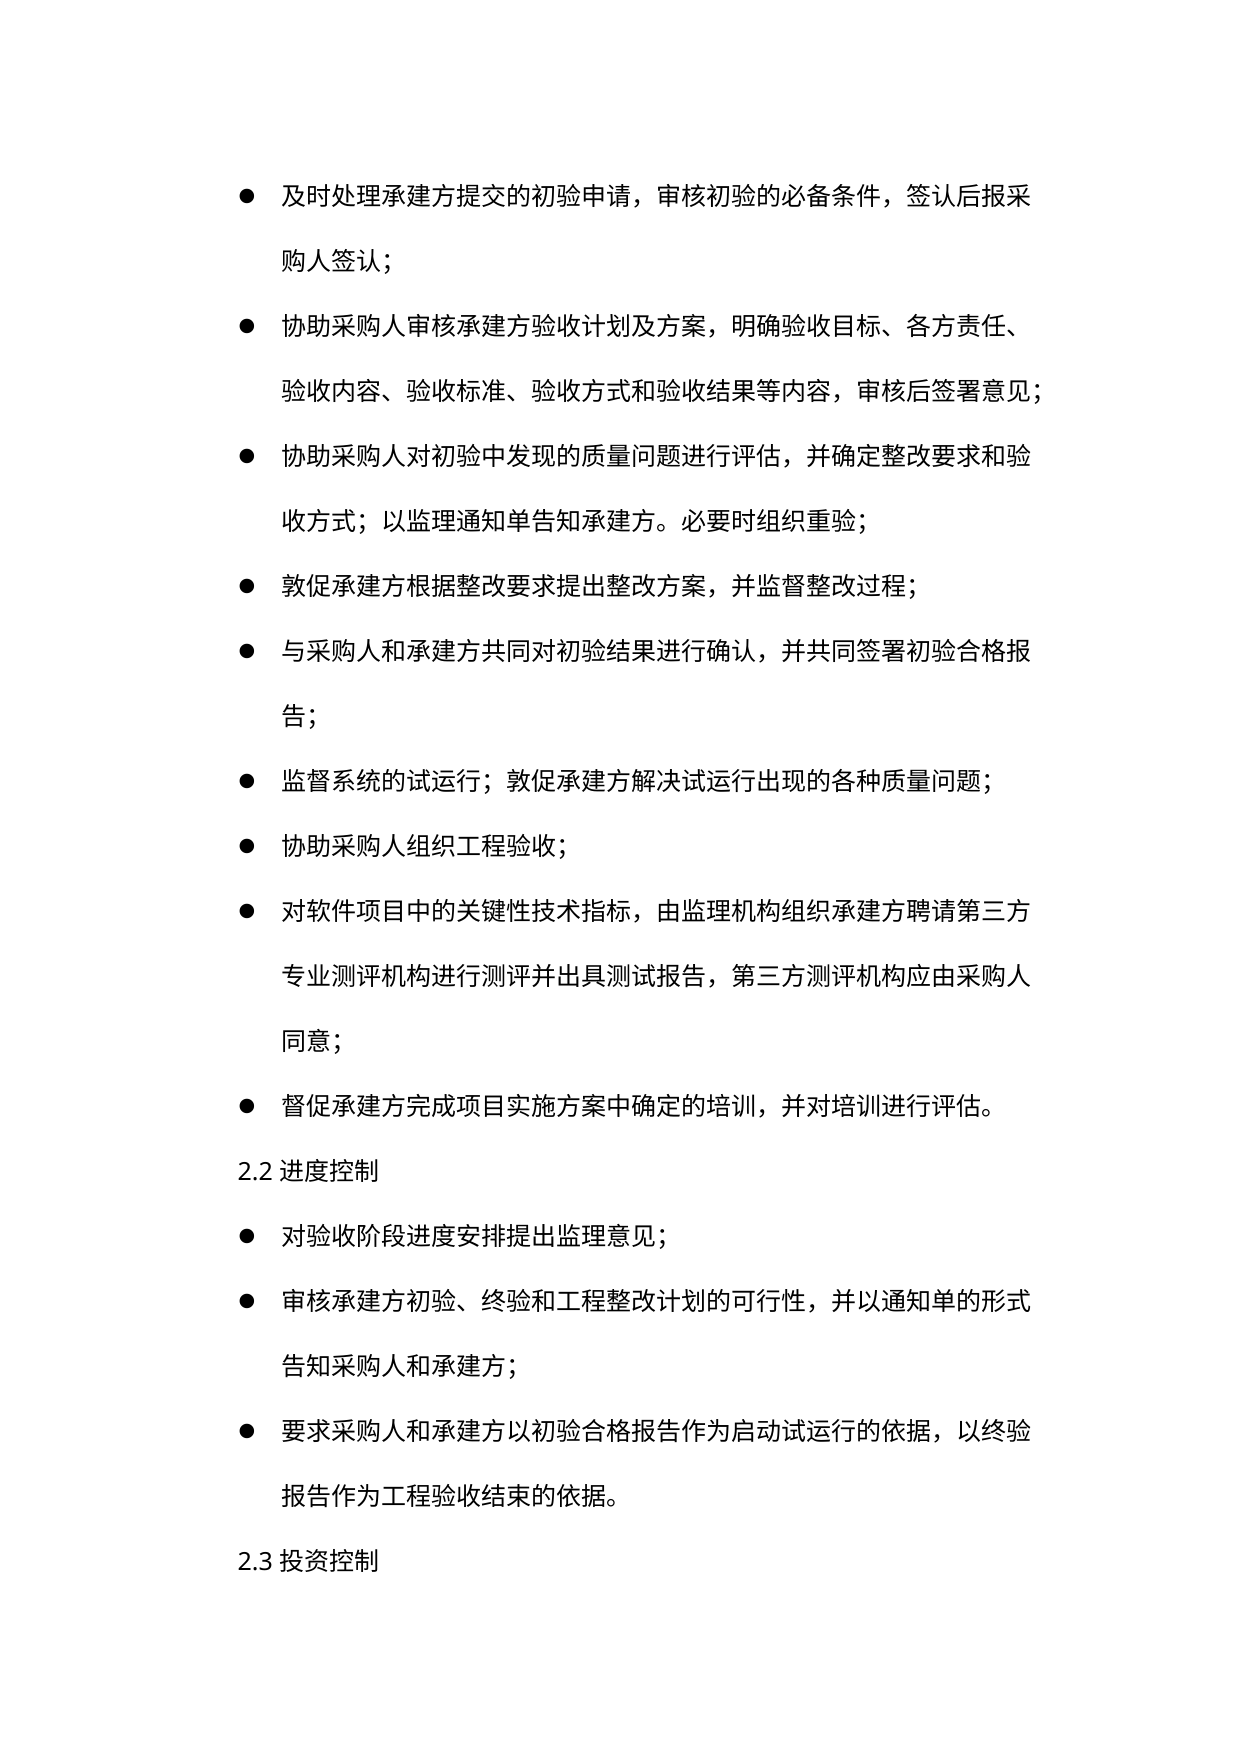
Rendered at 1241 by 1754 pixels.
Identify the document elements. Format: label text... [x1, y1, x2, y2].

text 2.3 投资控制 [187, 1527, 1053, 1592]
list 对验收阶段进度安排提出监理意见； [237, 1202, 1053, 1267]
list 要求采购人和承建方以初验合格报告作为启动试运行的依据，以终验报告作为工程验收结束的依据。 [237, 1397, 1053, 1527]
list 协助采购人审核承建方验收计划及方案，明确验收目标、各方责任、验收内容、验收标准、验收方式和验收结果等内容，审核后签署意见； [237, 292, 1053, 422]
list 督促承建方完成项目实施方案中确定的培训，并对培训进行评估。 [237, 1072, 1053, 1137]
list 对软件项目中的关键性技术指标，由监理机构组织承建方聘请第三方专业测评机构进行测评并出具测试报告，第三方测评机构应由采购人同意； [237, 877, 1053, 1072]
list 与采购人和承建方共同对初验结果进行确认，并共同签署初验合格报告； [237, 617, 1053, 747]
list 协助采购人组织工程验收； [237, 812, 1053, 877]
list 监督系统的试运行；敦促承建方解决试运行出现的各种质量问题； [237, 747, 1053, 812]
list 协助采购人对初验中发现的质量问题进行评估，并确定整改要求和验收方式；以监理通知单告知承建方。必要时组织重验； [237, 422, 1053, 552]
list 审核承建方初验、终验和工程整改计划的可行性，并以通知单的形式告知采购人和承建方； [237, 1267, 1053, 1397]
list 敦促承建方根据整改要求提出整改方案，并监督整改过程； [237, 552, 1053, 617]
list 及时处理承建方提交的初验申请，审核初验的必备条件，签认后报采购人签认； [237, 162, 1053, 292]
text 2.2 进度控制 [187, 1137, 1053, 1202]
